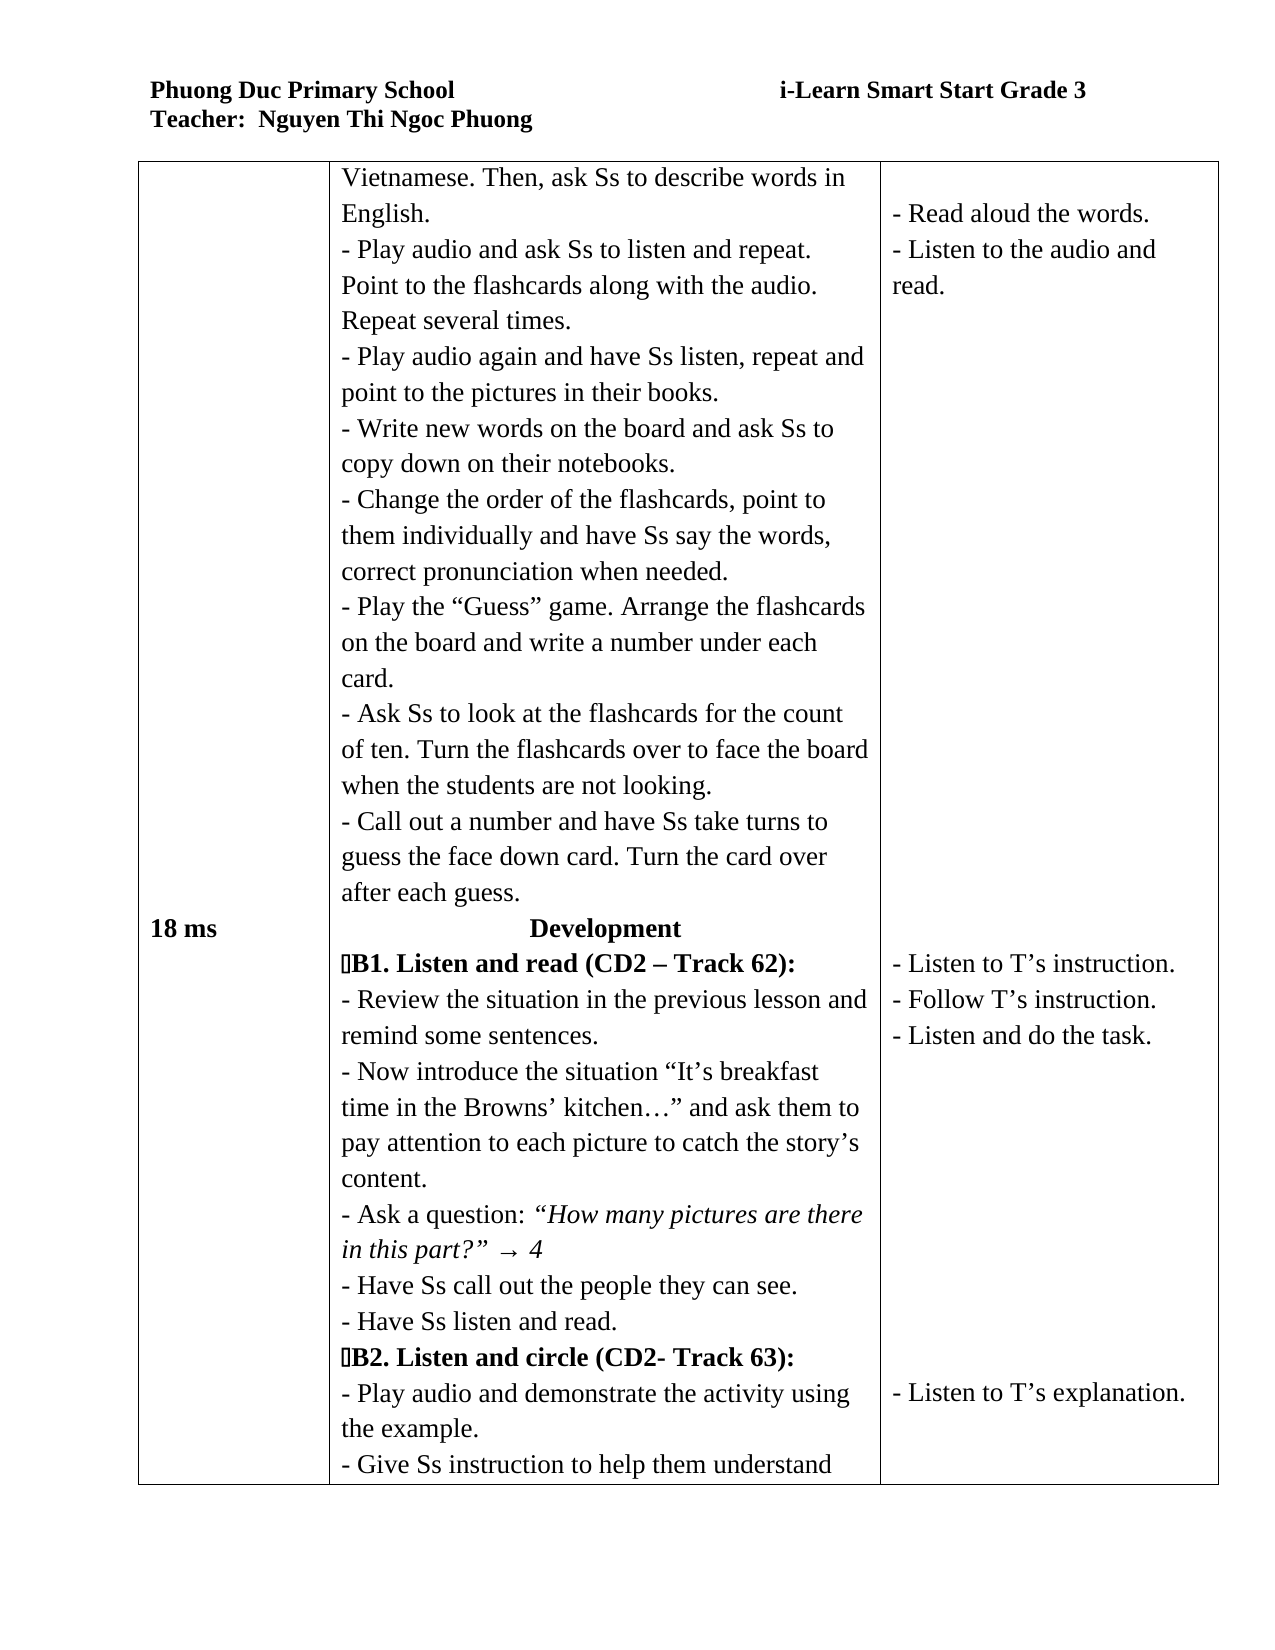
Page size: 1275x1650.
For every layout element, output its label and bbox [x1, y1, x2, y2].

table_cell [881, 162, 1218, 1483]
table_cell [330, 162, 880, 1483]
table_cell [139, 162, 329, 1483]
